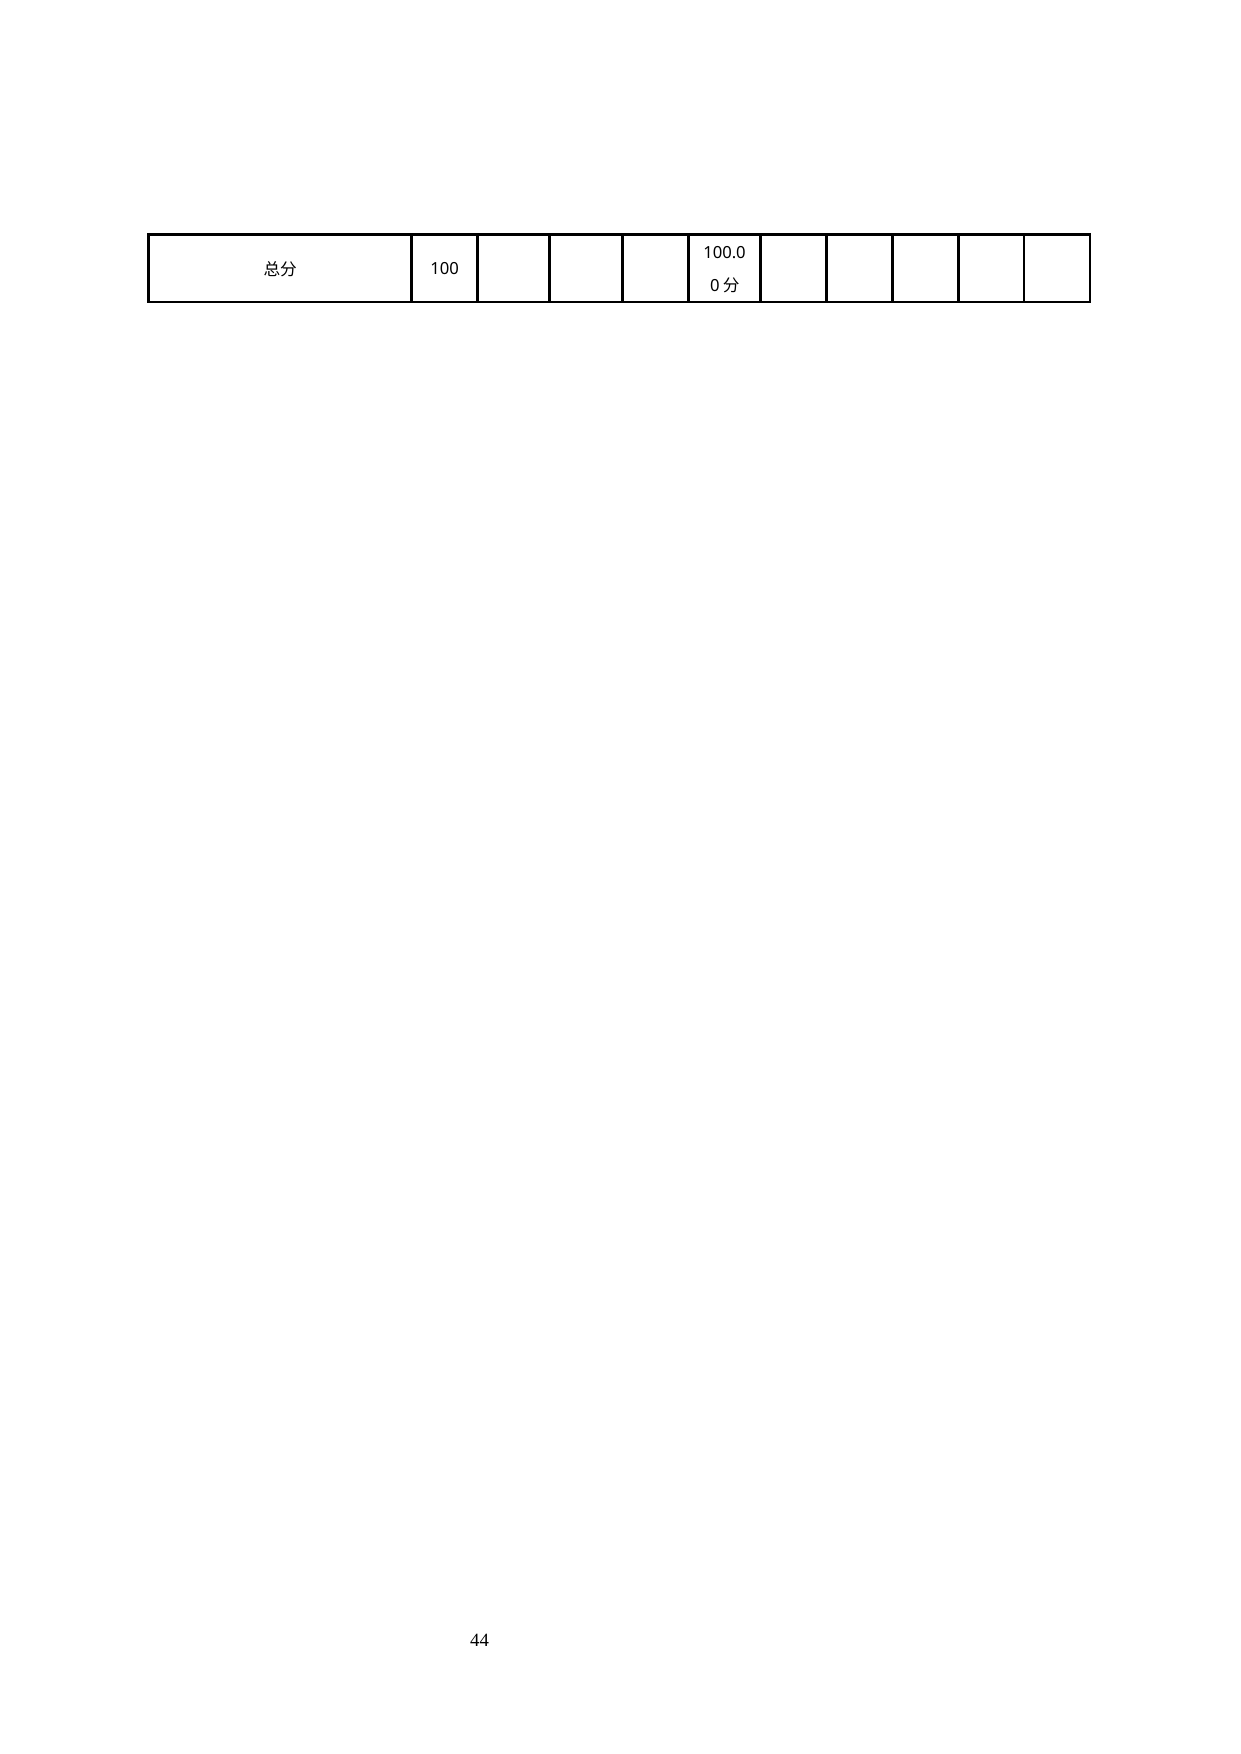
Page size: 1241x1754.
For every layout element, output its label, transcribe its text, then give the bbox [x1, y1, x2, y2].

table_cell [960, 236, 1023, 301]
table_cell 总分 [150, 236, 410, 301]
table_cell [624, 236, 687, 301]
table_cell [551, 236, 621, 301]
table_cell 100.00分 [690, 236, 759, 301]
table_cell 100 [413, 236, 476, 301]
table_cell [479, 236, 548, 301]
table_cell [894, 236, 957, 301]
table_cell [828, 236, 891, 301]
table_cell [762, 236, 825, 301]
table_cell [1025, 236, 1089, 301]
